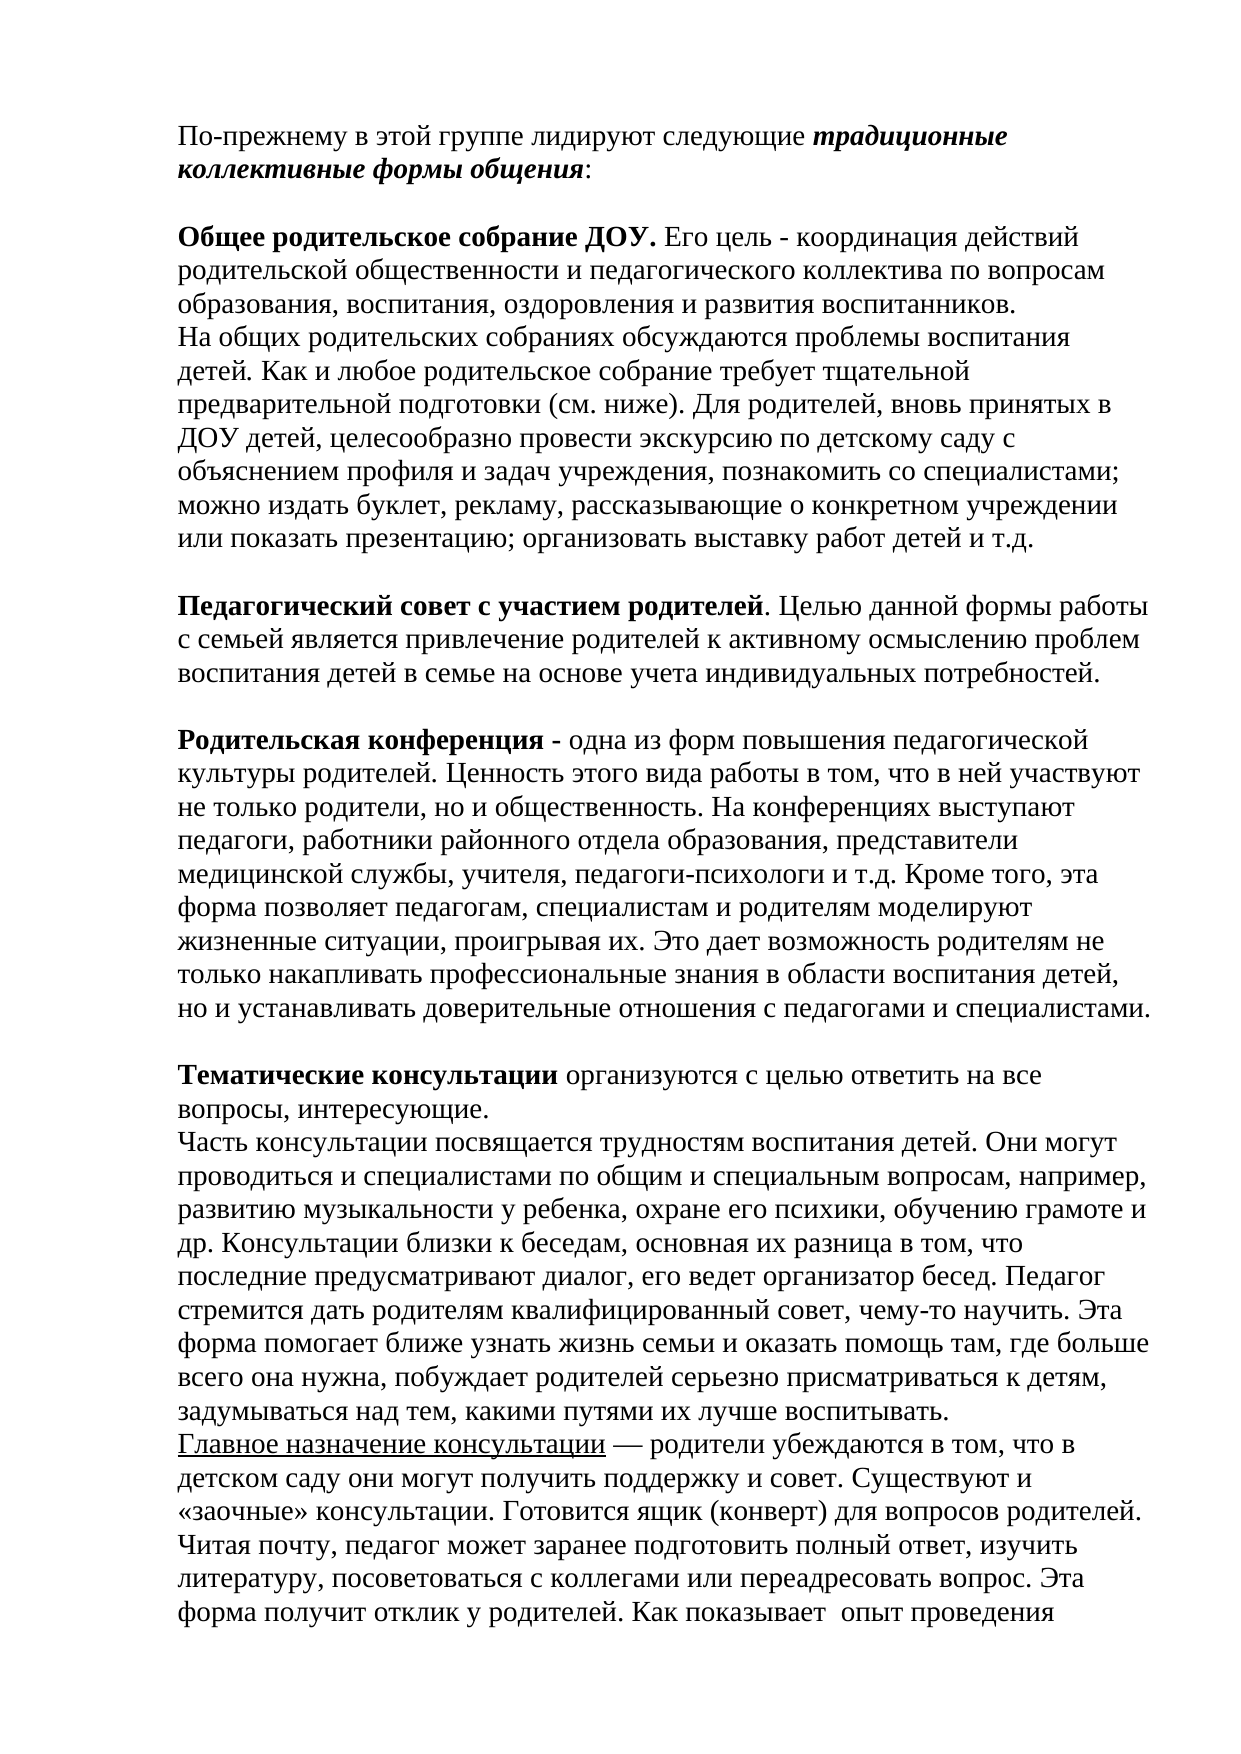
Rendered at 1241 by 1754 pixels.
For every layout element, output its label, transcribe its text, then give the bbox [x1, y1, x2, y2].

text По-прежнему в этой группе лидируют следующие традиционные коллективные формы общения: [177, 118, 1152, 185]
text Тематические консультации организуются с целью ответить на все вопросы, интересующие. [177, 1057, 1152, 1124]
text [177, 1426, 1152, 1627]
text На общих родительских собраниях обсуждаются проблемы воспитания детей. Как и любое родительское собрание требует тщательной предварительной подготовки (см. ниже). Для родителей, вновь принятых в ДОУ детей, целесообразно провести экскурсию по детскому саду с объяснением профиля и задач учреждения, познакомить со специалистами; можно издать буклет, рекламу, рассказывающие о конкретном учреждении или показать презентацию; организовать выставку работ детей и т.д. [177, 319, 1152, 554]
text Общее родительское собрание ДОУ. Его цель - координация действий родительской общественности и педагогического коллектива по вопросам образования, воспитания, оздоровления и развития воспитанников. [177, 219, 1152, 319]
text Часть консультации посвящается трудностям воспитания детей. Они могут проводиться и специалистами по общим и специальным вопросам, например, развитию музыкальности у ребенка, охране его психики, обучению грамоте и др. Консультации близки к беседам, основная их разница в том, что последние предусматривают диалог, его ведет организатор бесед. Педагог стремится дать родителям квалифицированный совет, чему-то научить. Эта форма помогает ближе узнать жизнь семьи и оказать помощь там, где больше всего она нужна, побуждает родителей серьезно присматриваться к детям, задумываться над тем, какими путями их лучше воспитывать. [177, 1124, 1152, 1426]
text Педагогический совет с участием родителей. Целью данной формы работы с семьей является привлечение родителей к активному осмыслению проблем воспитания детей в семье на основе учета индивидуальных потребностей. [177, 588, 1152, 688]
text Родительская конференция - одна из форм повышения педагогической культуры родителей. Ценность этого вида работы в том, что в ней участвуют не только родители, но и общественность. На конференциях выступают педагоги, работники районного отдела образования, представители медицинской службы, учителя, педагоги-психологи и т.д. Кроме того, эта форма позволяет педагогам, специалистам и родителям моделируют жизненные ситуации, проигрывая их. Это дает возможность родителям не только накапливать профессиональные знания в области воспитания детей, но и устанавливать доверительные отношения с педагогами и специалистами. [177, 722, 1152, 1024]
